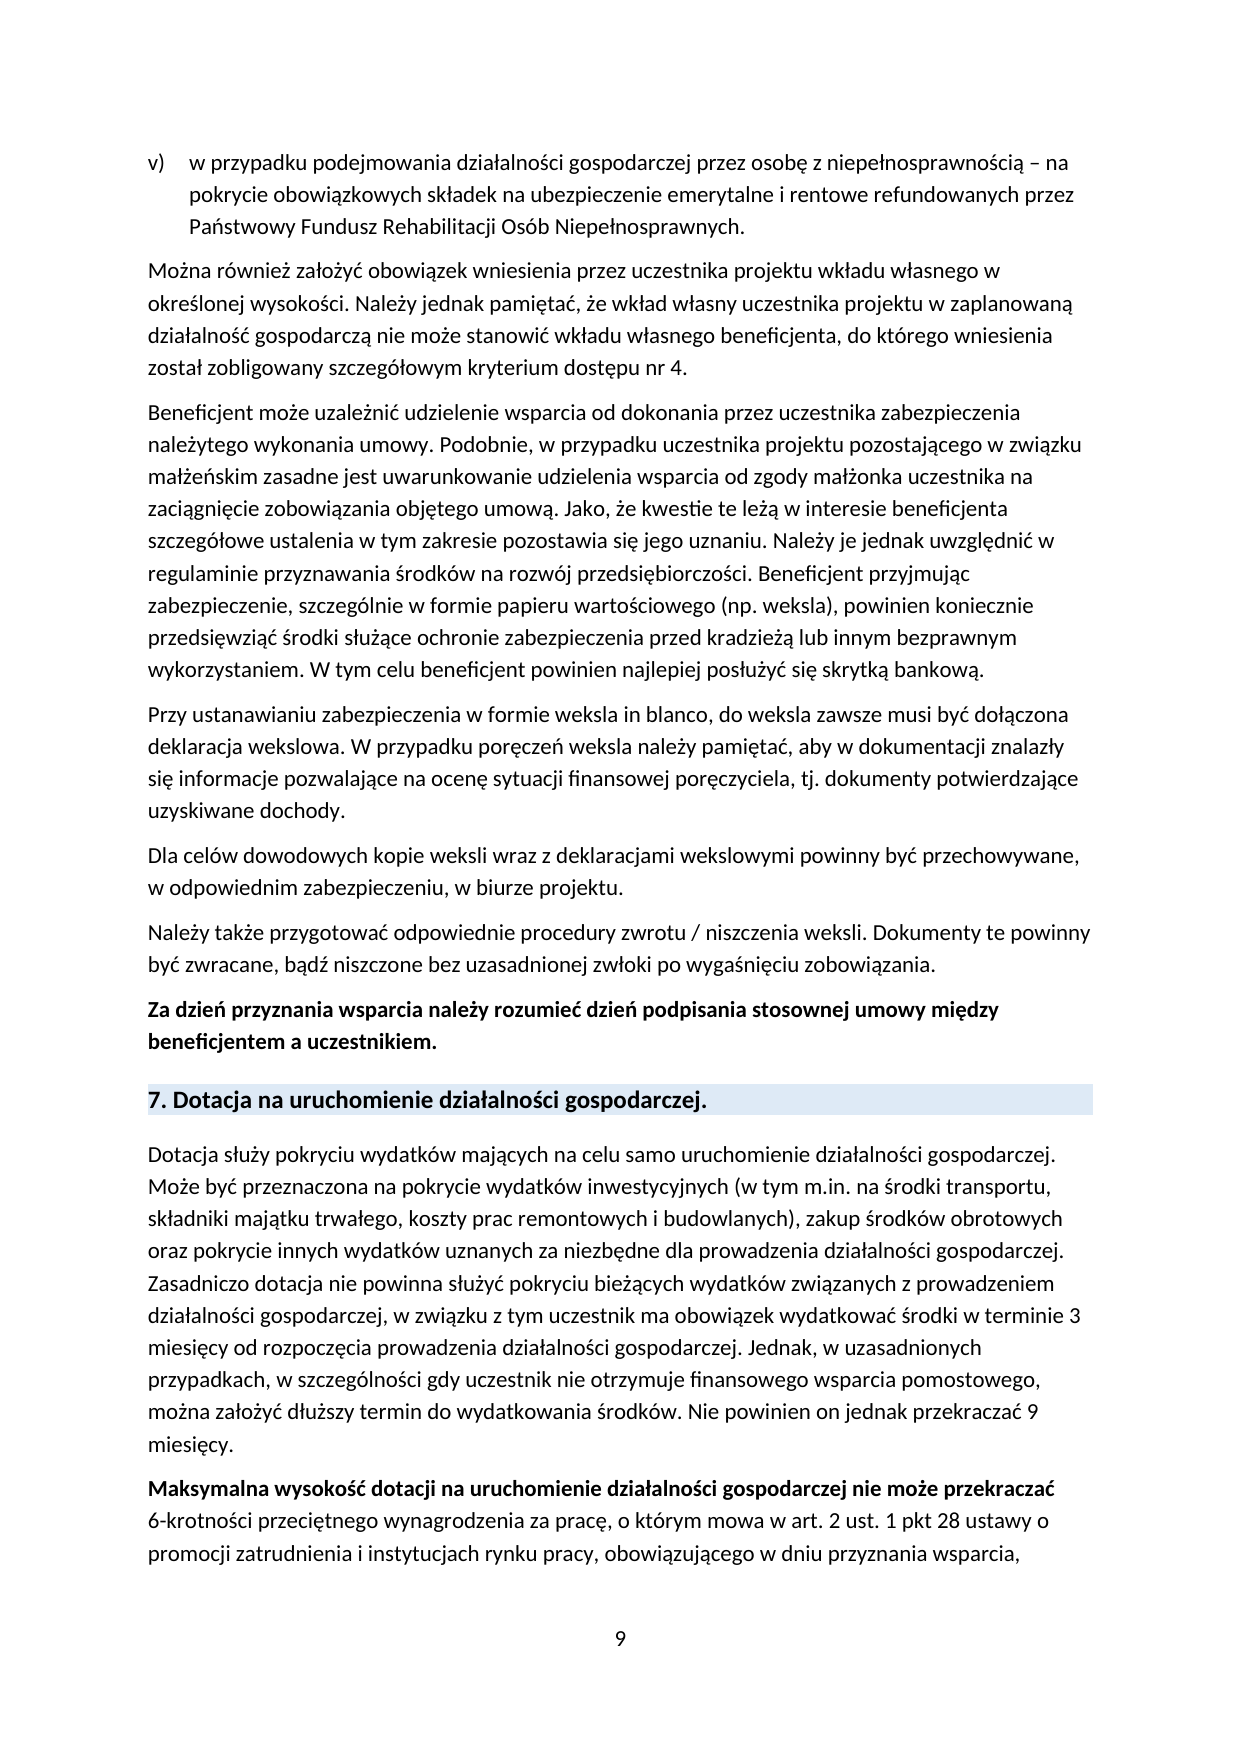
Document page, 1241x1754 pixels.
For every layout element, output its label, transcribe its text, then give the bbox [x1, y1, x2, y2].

text Dla celów dowodowych kopie weksli wraz z deklaracjami wekslowymi powinny być przechowywane, w odpowiednim zabezpieczeniu, w biurze projektu. [148, 841, 1093, 902]
text 7. Dotacja na uruchomienie działalności gospodarczej. [148, 1084, 1093, 1115]
text Przy ustanawianiu zabezpieczenia w formie weksla in blanco, do weksla zawsze musi być dołączona deklaracja wekslowa. W przypadku poręczeń weksla należy pamiętać, aby w dokumentacji znalazły się informacje pozwalające na ocenę sytuacji finansowej poręczyciela, tj. dokumenty potwierdzające uzyskiwane dochody. [148, 700, 1093, 825]
text Należy także przygotować odpowiednie procedury zwrotu / niszczenia weksli. Dokumenty te powinny być zwracane, bądź niszczone bez uzasadnionej zwłoki po wygaśnięciu zobowiązania. [148, 918, 1093, 978]
text Dotacja służy pokryciu wydatków mających na celu samo uruchomienie działalności gospodarczej. Może być przeznaczona na pokrycie wydatków inwestycyjnych (w tym m.in. na środki transportu, składniki majątku trwałego, koszty prac remontowych i budowlanych), zakup środków obrotowych oraz pokrycie innych wydatków uznanych za niezbędne dla prowadzenia działalności gospodarczej. Zasadniczo dotacja nie powinna służyć pokryciu bieżących wydatków związanych z prowadzeniem działalności gospodarczej, w związku z tym uczestnik ma obowiązek wydatkować środki w terminie 3 miesięcy od rozpoczęcia prowadzenia działalności gospodarczej. Jednak, w uzasadnionych przypadkach, w szczególności gdy uczestnik nie otrzymuje finansowego wsparcia pomostowego, można założyć dłuższy termin do wydatkowania środków. Nie powinien on jednak przekraczać 9 miesięcy. [148, 1140, 1093, 1458]
text Beneficjent może uzależnić udzielenie wsparcia od dokonania przez uczestnika zabezpieczenia należytego wykonania umowy. Podobnie, w przypadku uczestnika projektu pozostającego w związku małżeńskim zasadne jest uwarunkowanie udzielenia wsparcia od zgody małżonka uczestnika na zaciągnięcie zobowiązania objętego umową. Jako, że kwestie te leżą w interesie beneficjenta szczegółowe ustalenia w tym zakresie pozostawia się jego uznaniu. Należy je jednak uwzględnić w regulaminie przyznawania środków na rozwój przedsiębiorczości. Beneficjent przyjmując zabezpieczenie, szczególnie w formie papieru wartościowego (np. weksla), powinien koniecznie przedsięwziąć środki służące ochronie zabezpieczenia przed kradzieżą lub innym bezprawnym wykorzystaniem. W tym celu beneficjent powinien najlepiej posłużyć się skrytką bankową. [148, 398, 1093, 683]
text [148, 1474, 1093, 1567]
text Za dzień przyznania wsparcia należy rozumieć dzień podpisania stosownej umowy między beneficjentem a uczestnikiem. [148, 995, 1093, 1055]
list w przypadku podejmowania działalności gospodarczej przez osobę z niepełnosprawnością – na pokrycie obowiązkowych składek na ubezpieczenie emerytalne i rentowe refundowanych przez Państwowy Fundusz Rehabilitacji Osób Niepełnosprawnych. [148, 148, 1093, 240]
text Można również założyć obowiązek wniesienia przez uczestnika projektu wkładu własnego w określonej wysokości. Należy jednak pamiętać, że wkład własny uczestnika projektu w zaplanowaną działalność gospodarczą nie może stanowić wkładu własnego beneficjenta, do którego wniesienia został zobligowany szczegółowym kryterium dostępu nr 4. [148, 257, 1093, 381]
